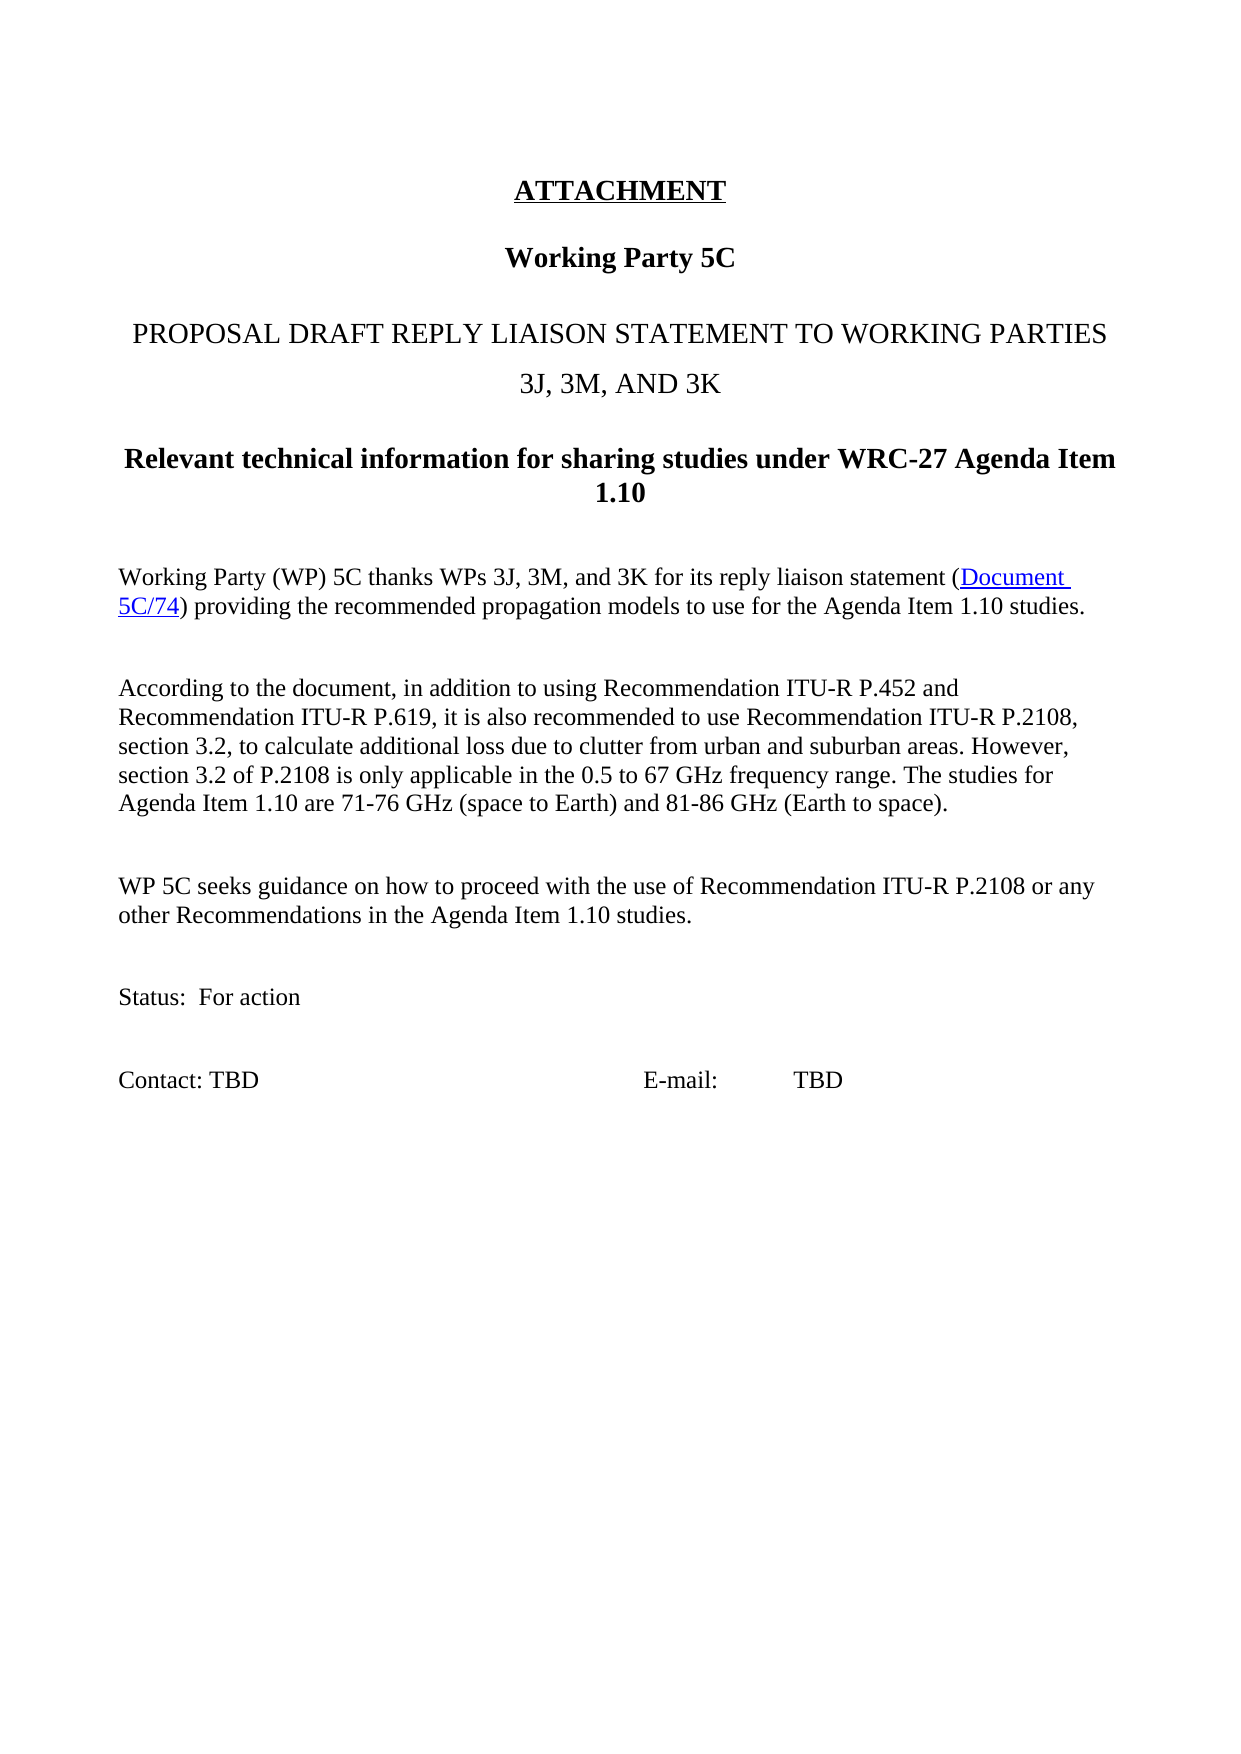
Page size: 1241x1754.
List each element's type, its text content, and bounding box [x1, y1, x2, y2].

text WP 5C seeks guidance on how to proceed with the use of Recommendation ITU-R P.2108 or any other Recommendations in the Agenda Item 1.10 studies. [118, 871, 1122, 928]
title Relevant technical information for sharing studies under WRC-27 Agenda Item 1.10 [118, 441, 1122, 508]
title PROPOSAL DRAFT REPLY LIAISON STATEMENT TO WORKING PARTIES 3J, 3M, AND 3K [118, 316, 1122, 399]
text Working Party (WP) 5C thanks WPs 3J, 3M, and 3K for its reply liaison statement (Document 5C/74) providing the recommended propagation models to use for the Agenda Item 1.10 studies. [118, 562, 1122, 620]
text Status: For action [118, 982, 1122, 1011]
text Contact: TBD E-mail: TBD [118, 1065, 1122, 1093]
text According to the document, in addition to using Recommendation ITU-R P.452 and Recommendation ITU-R P.619, it is also recommended to use Recommendation ITU-R P.2108, section 3.2, to calculate additional loss due to clutter from urban and suburban areas. However, section 3.2 of P.2108 is only applicable in the 0.5 to 67 GHz frequency range. The studies for Agenda Item 1.10 are 71-76 GHz (space to Earth) and 81-86 GHz (Earth to space). [118, 673, 1122, 817]
subtitle Working Party 5C [118, 240, 1122, 274]
title ATTACHMENT [118, 173, 1122, 206]
